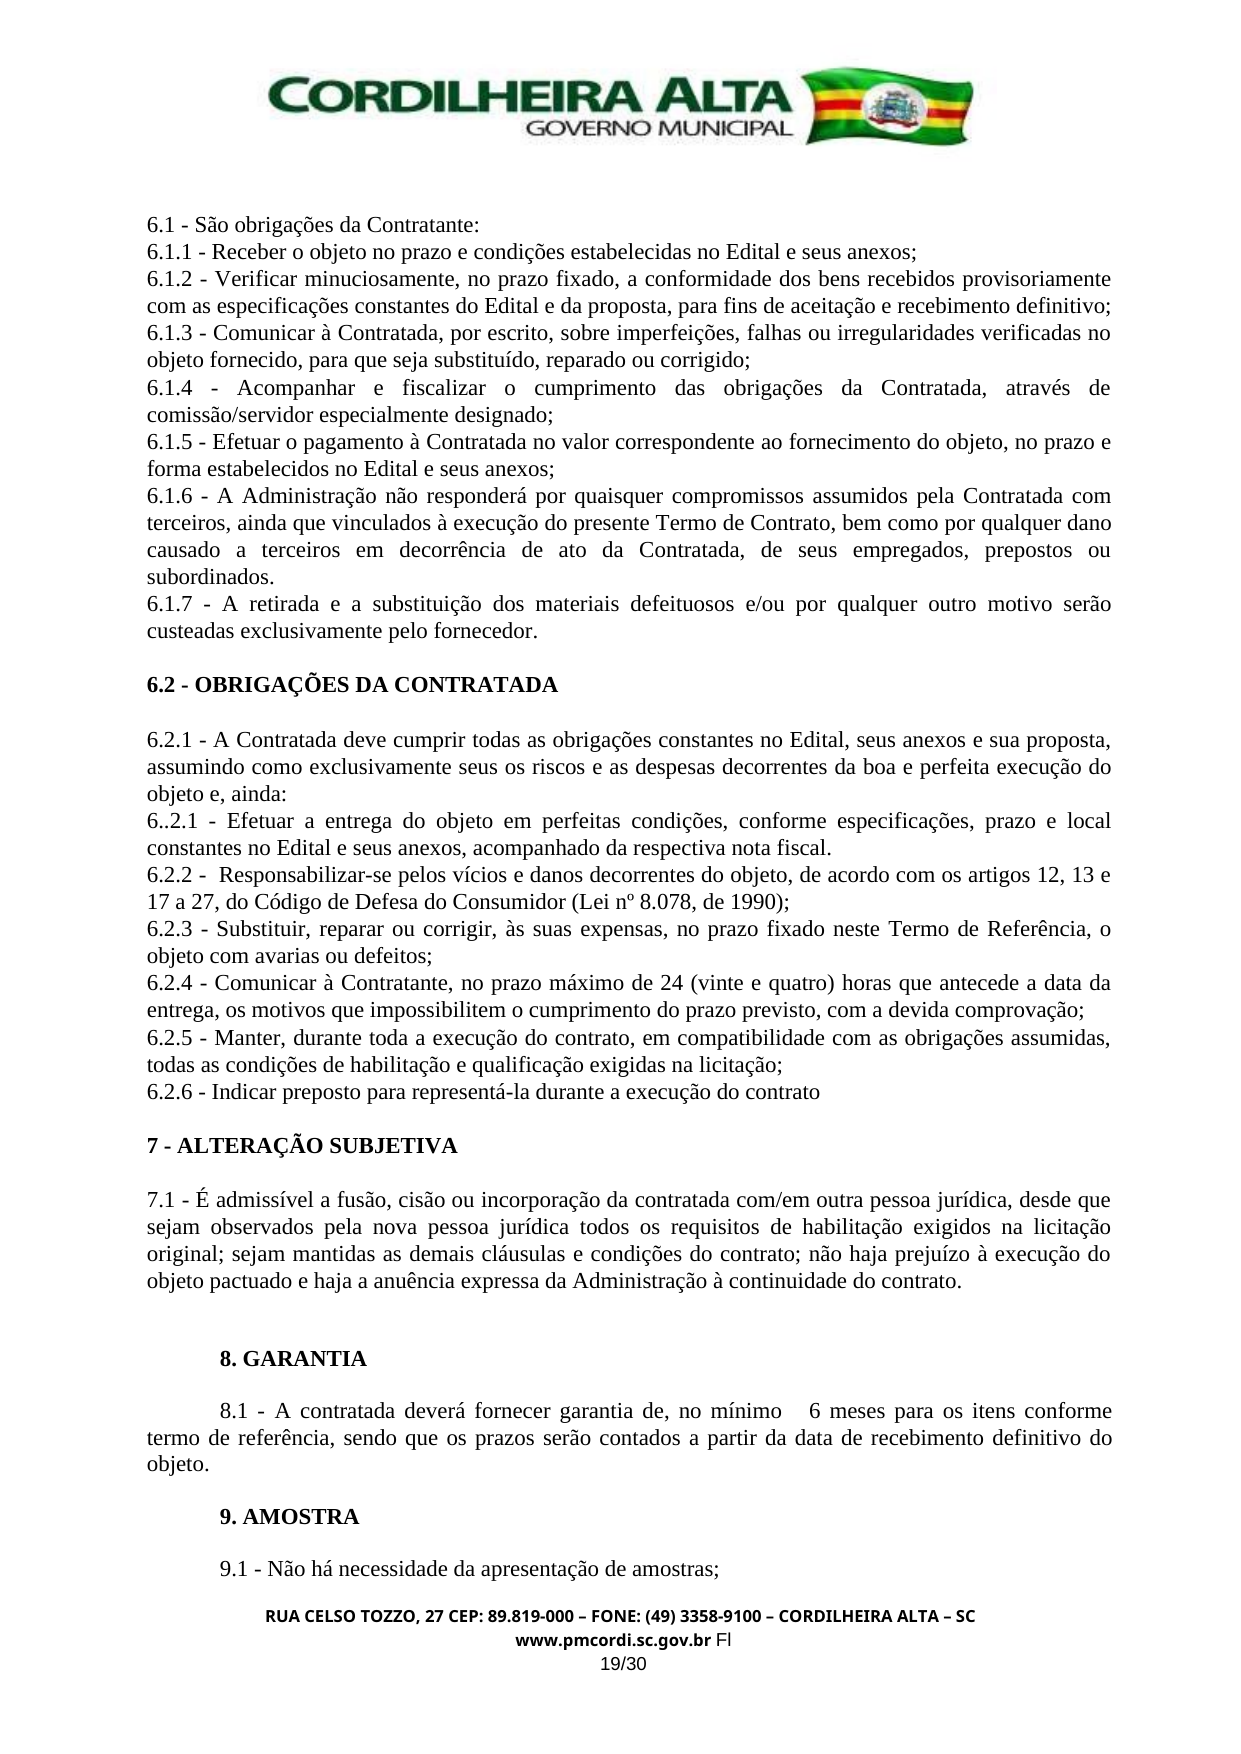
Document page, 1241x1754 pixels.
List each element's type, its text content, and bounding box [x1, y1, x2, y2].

text 7 - ALTERAÇÃO SUBJETIVA [147, 1132, 1113, 1158]
text 6..2.1 - Efetuar a entrega do objeto em perfeitas condições, conforme especificações, prazo e local constantes no Edital e seus anexos, acompanhado da respectiva nota fiscal. [147, 807, 1113, 860]
text 6.2.1 - A Contratada deve cumprir todas as obrigações constantes no Edital, seus anexos e sua proposta, assumindo como exclusivamente seus os riscos e as despesas decorrentes da boa e perfeita execução do objeto e, ainda: [147, 726, 1113, 806]
text 6.1.5 - Efetuar o pagamento à Contratada no valor correspondente ao fornecimento do objeto, no prazo e forma estabelecidos no Edital e seus anexos; [147, 428, 1113, 481]
text 6.1.3 - Comunicar à Contratada, por escrito, sobre imperfeições, falhas ou irregularidades verificadas no objeto fornecido, para que seja substituído, reparado ou corrigido; [147, 319, 1113, 373]
text 6.1 - São obrigações da Contratante: [147, 211, 1113, 237]
picture [245, 43, 997, 171]
text 6.2.6 - Indicar preposto para representá-la durante a execução do contrato [147, 1078, 1113, 1104]
text 6.1.6 - A Administração não responderá por quaisquer compromissos assumidos pela Contratada com terceiros, ainda que vinculados à execução do presente Termo de Contrato, bem como por qualquer dano causado a terceiros em decorrência de ato da Contratada, de seus empregados, prepostos ou subordinados. [147, 482, 1113, 589]
text 6.1.4 - Acompanhar e fiscalizar o cumprimento das obrigações da Contratada, através de comissão/servidor especialmente designado; [147, 373, 1113, 427]
text 6.2.2 - Responsabilizar-se pelos vícios e danos decorrentes do objeto, de acordo com os artigos 12, 13 e 17 a 27, do Código de Defesa do Consumidor (Lei nº 8.078, de 1990); [147, 861, 1113, 914]
text 6.2 - OBRIGAÇÕES DA CONTRATADA [147, 671, 1113, 698]
text 6.2.5 - Manter, durante toda a execução do contrato, em compatibilidade com as obrigações assumidas, todas as condições de habilitação e qualificação exigidas na licitação; [147, 1023, 1113, 1077]
text 6.1.2 - Verificar minuciosamente, no prazo fixado, a conformidade dos bens recebidos provisoriamente com as especificações constantes do Edital e da proposta, para fins de aceitação e recebimento definitivo; [147, 265, 1113, 319]
text 6.1.7 - A retirada e a substituição dos materiais defeituosos e/ou por qualquer outro motivo serão custeadas exclusivamente pelo fornecedor. [147, 590, 1113, 644]
text 6.1.1 - Receber o objeto no prazo e condições estabelecidas no Edital e seus anexos; [147, 238, 1113, 264]
text 6.2.4 - Comunicar à Contratante, no prazo máximo de 24 (vinte e quatro) horas que antecede a data da entrega, os motivos que impossibilitem o cumprimento do prazo previsto, com a devida comprovação; [147, 969, 1113, 1023]
text 6.2.3 - Substituir, reparar ou corrigir, às suas expensas, no prazo fixado neste Termo de Referência, o objeto com avarias ou defeitos; [147, 915, 1113, 969]
text 7.1 - É admissível a fusão, cisão ou incorporação da contratada com/em outra pessoa jurídica, desde que sejam observados pela nova pessoa jurídica todos os requisitos de habilitação exigidos na licitação original; sejam mantidas as demais cláusulas e condições do contrato; não haja prejuízo à execução do objeto pactuado e haja a anuência expressa da Administração à continuidade do contrato. [147, 1186, 1113, 1294]
table_header [135, 1306, 1125, 1582]
